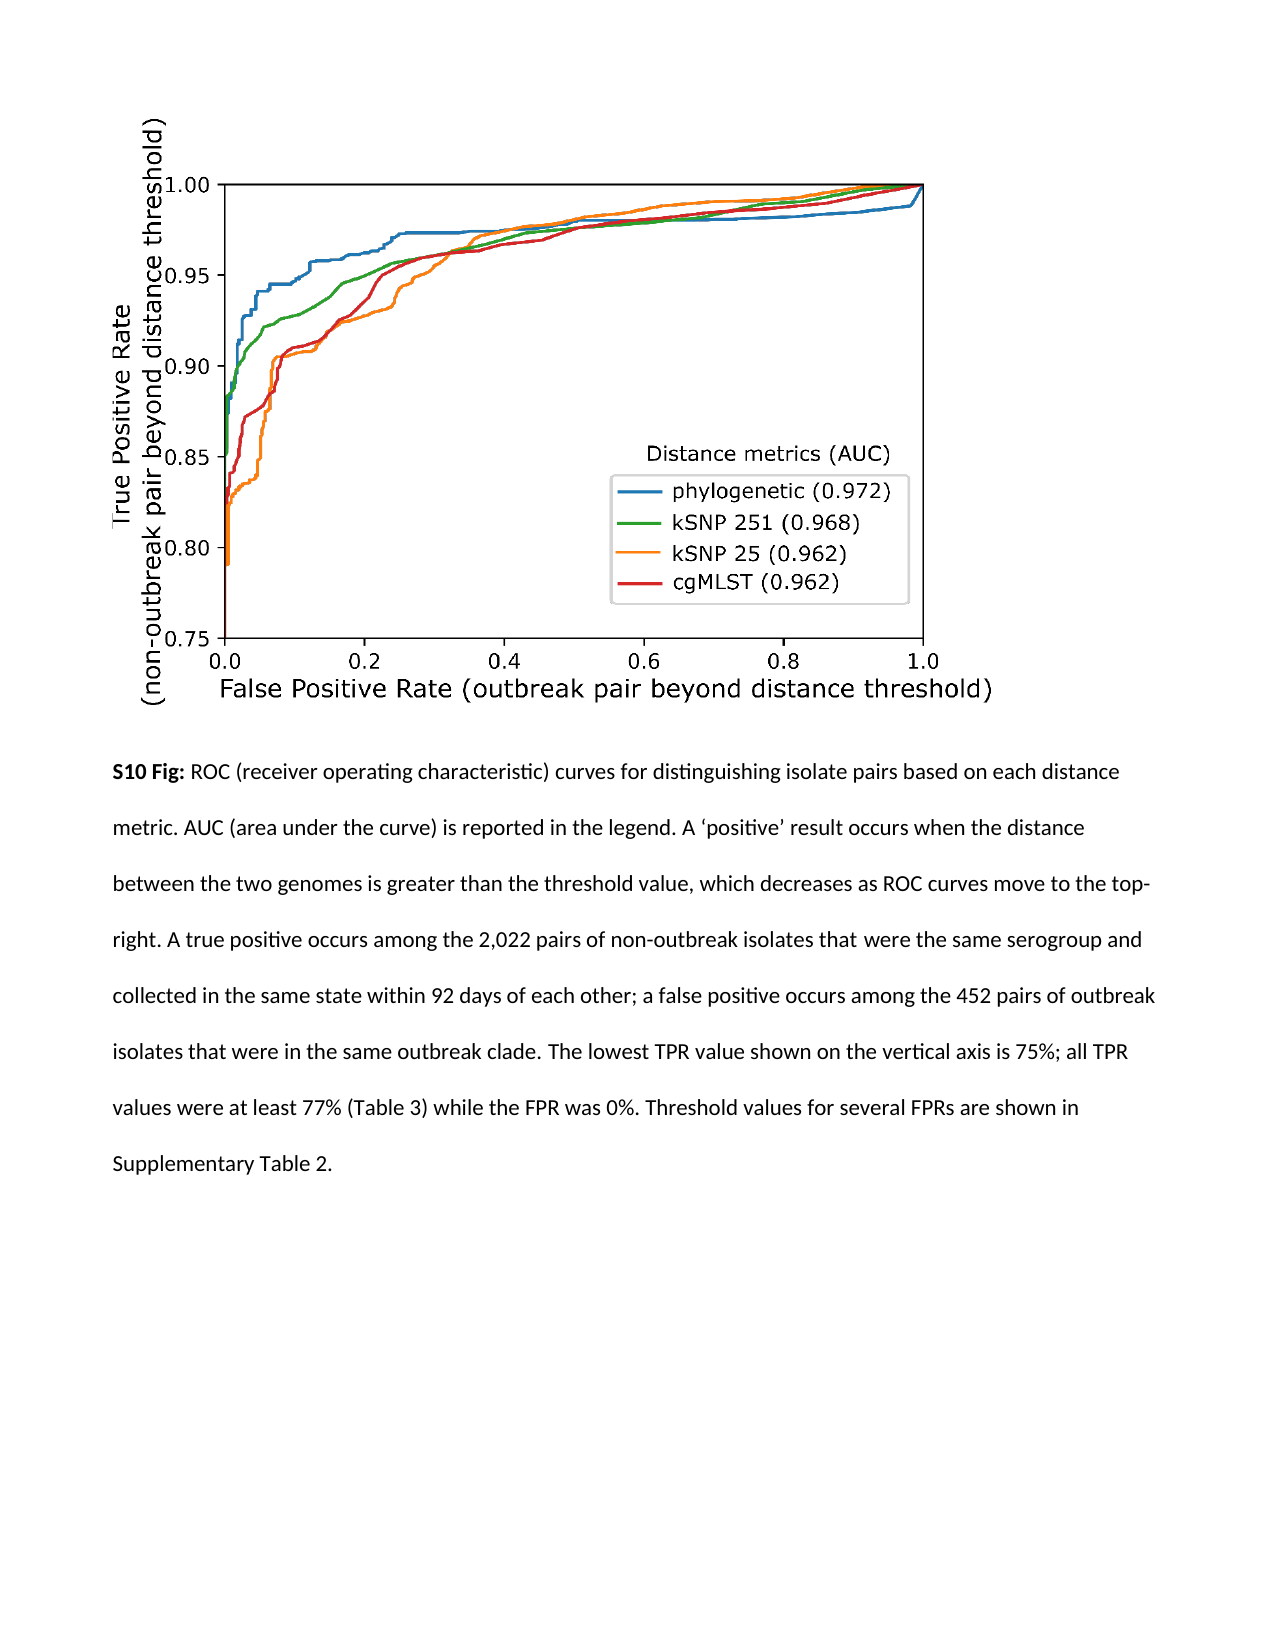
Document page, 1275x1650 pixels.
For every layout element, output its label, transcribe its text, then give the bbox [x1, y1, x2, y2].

text S10 Fig: ROC (receiver operating characteristic) curves for distinguishing isolate pairs based on each distance metric. AUC (area under the curve) is reported in the legend. A ‘positive’ result occurs when the distance between the two genomes is greater than the threshold value, which decreases as ROC curves move to the top-right. A true positive occurs among the 2,022 pairs of non-outbreak isolates that were the same serogroup and collected in the same state within 92 days of each other; a false positive occurs among the 452 pairs of outbreak isolates that were in the same outbreak clade. The lowest TPR value shown on the vertical axis is 75%; all TPR values were at least 77% (Table 3) while the FPR was 0%. Threshold values for several FPRs are shown in Supplementary Table 2. [112, 757, 1162, 1177]
picture [112, 112, 1013, 713]
